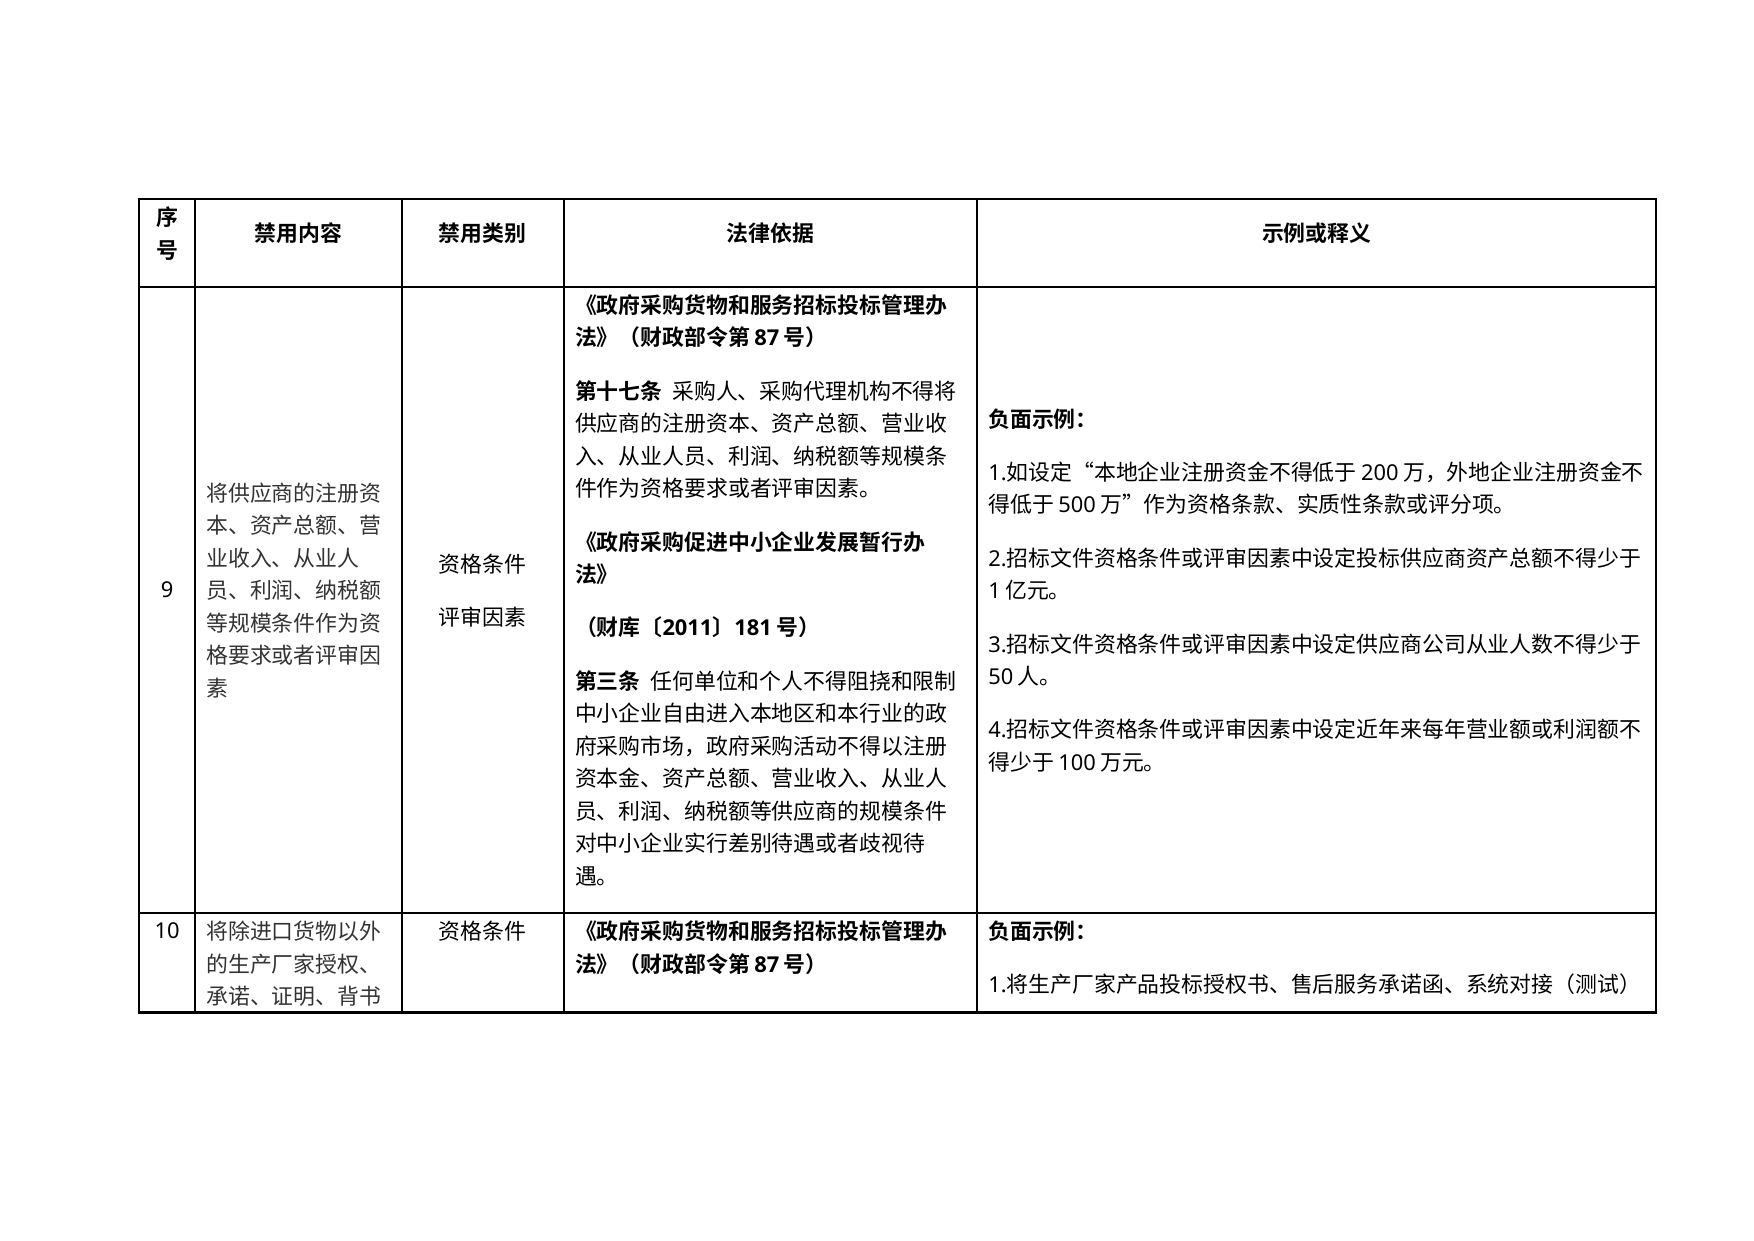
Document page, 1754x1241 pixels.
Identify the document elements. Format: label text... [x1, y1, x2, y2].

table_cell 负面示例： 1.如设定“本地企业注册资金不得低于200万，外地企业注册资金不得低于500万”作为资格条款、实质性条款或评分项。 2.招标文件资格条件或评审因素中设定投标供应商资产总额不得少于1亿元。 3.招标文件资格条件或评审因素中设定供应商公司从业人数不得少于50人。 4.招标文件资格条件或评审因素中设定近年来每年营业额或利润额不得少于100万元。 [978, 288, 1655, 912]
table_cell 将除进口货物以外的生产厂家授权、承诺、证明、背书等作为资格要求 [196, 914, 401, 1011]
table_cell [978, 914, 1655, 1011]
table_header 禁用内容 [196, 200, 401, 286]
table_header 法律依据 [565, 200, 976, 286]
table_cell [565, 914, 976, 1011]
table_cell 《政府采购货物和服务招标投标管理办法》（财政部令第87号） 第十七条 采购人、采购代理机构不得将供应商的注册资本、资产总额、营业收入、从业人员、利润、纳税额等规模条件作为资格要求或者评审因素。 《政府采购促进中小企业发展暂行办法》 （财库〔2011〕181号） 第三条 任何单位和个人不得阻挠和限制中小企业自由进入本地区和本行业的政府采购市场，政府采购活动不得以注册资本金、资产总额、营业收入、从业人员、利润、纳税额等供应商的规模条件对中小企业实行差别待遇或者歧视待遇。 [565, 288, 976, 912]
table_header 示例或释义 [978, 200, 1655, 286]
table_header 禁用类别 [403, 200, 563, 286]
table_cell 10 [140, 914, 194, 1011]
table_cell 9 [140, 288, 194, 912]
table_cell 将供应商的注册资本、资产总额、营业收入、从业人员、利润、纳税额等规模条件作为资格要求或者评审因素 [196, 288, 401, 912]
table_header 序号 [140, 200, 194, 286]
table_cell 资格条件 [403, 914, 563, 1011]
table_cell 资格条件 评审因素 [403, 288, 563, 912]
